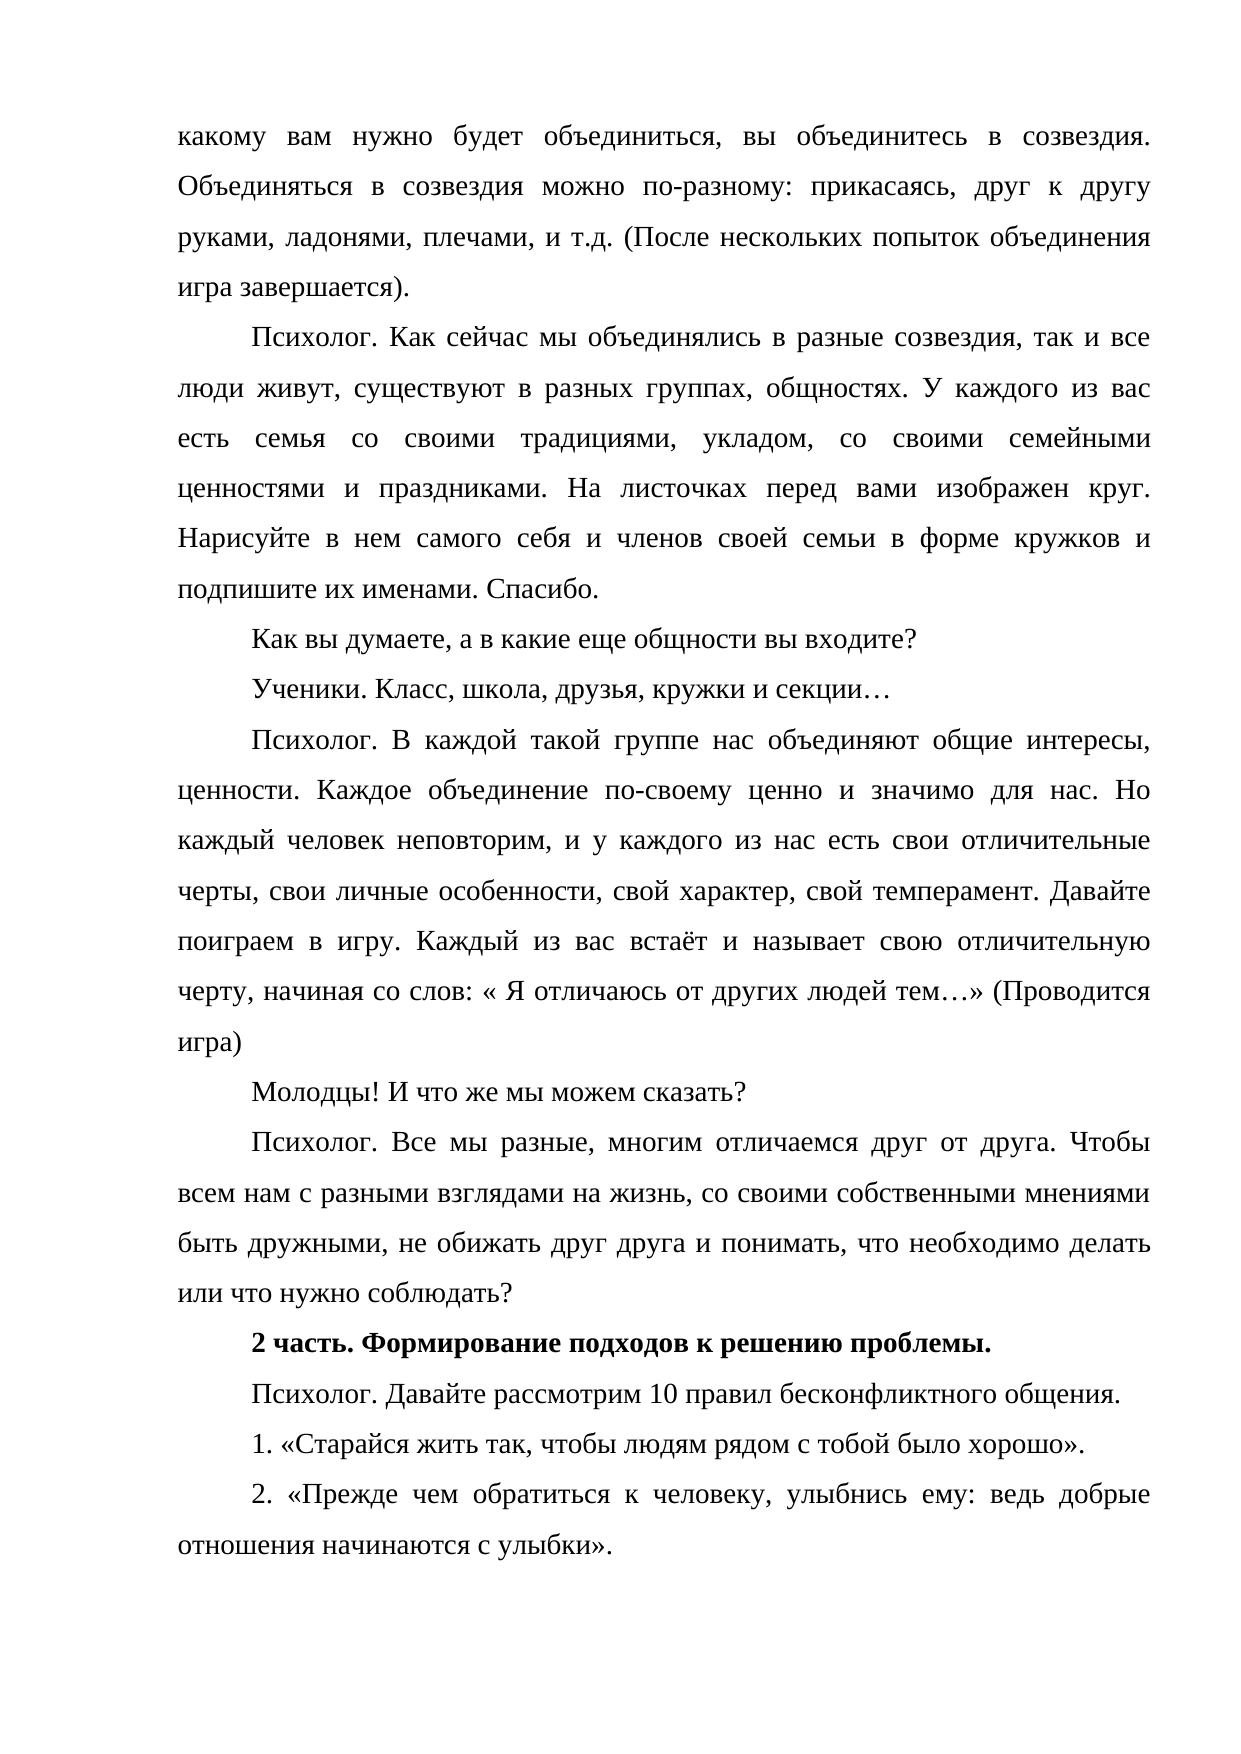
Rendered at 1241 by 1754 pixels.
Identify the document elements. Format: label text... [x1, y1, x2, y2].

text Психолог. В каждой такой группе нас объединяют общие интересы, ценности. Каждое объединение по-своему ценно и значимо для нас. Но каждый человек неповторим, и у каждого из нас есть свои отличительные черты, свои личные особенности, свой характер, свой темперамент. Давайте поиграем в игру. Каждый из вас встаёт и называет свою отличительную черту, начиная со слов: « Я отличаюсь от других людей тем…» (Проводится игра) [177, 722, 1152, 1057]
text 1. «Старайся жить так, чтобы людям рядом с тобой было хорошо». [177, 1426, 1152, 1460]
text 2. «Прежде чем обратиться к человеку, улыбнись ему: ведь добрые отношения начинаются с улыбки». [177, 1477, 1152, 1560]
text Психолог. Давайте рассмотрим 10 правил бесконфликтного общения. [177, 1376, 1152, 1409]
text Психолог. Как сейчас мы объединялись в разные созвездия, так и все люди живут, существуют в разных группах, общностях. У каждого из вас есть семья со своими традициями, укладом, со своими семейными ценностями и праздниками. На листочках перед вами изображен круг. Нарисуйте в нем самого себя и членов своей семьи в форме кружков и подпишите их именами. Спасибо. [177, 319, 1152, 604]
text Как вы думаете, а в какие еще общности вы входите? [177, 621, 1152, 655]
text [177, 118, 1152, 303]
text 2 часть. Формирование подходов к решению проблемы. [177, 1326, 1152, 1359]
text Психолог. Все мы разные, многим отличаемся друг от друга. Чтобы всем нам с разными взглядами на жизнь, со своими собственными мнениями быть дружными, не обижать друг друга и понимать, что необходимо делать или что нужно соблюдать? [177, 1124, 1152, 1309]
text Молодцы! И что же мы можем сказать? [177, 1074, 1152, 1108]
text Ученики. Класс, школа, друзья, кружки и секции… [177, 672, 1152, 705]
